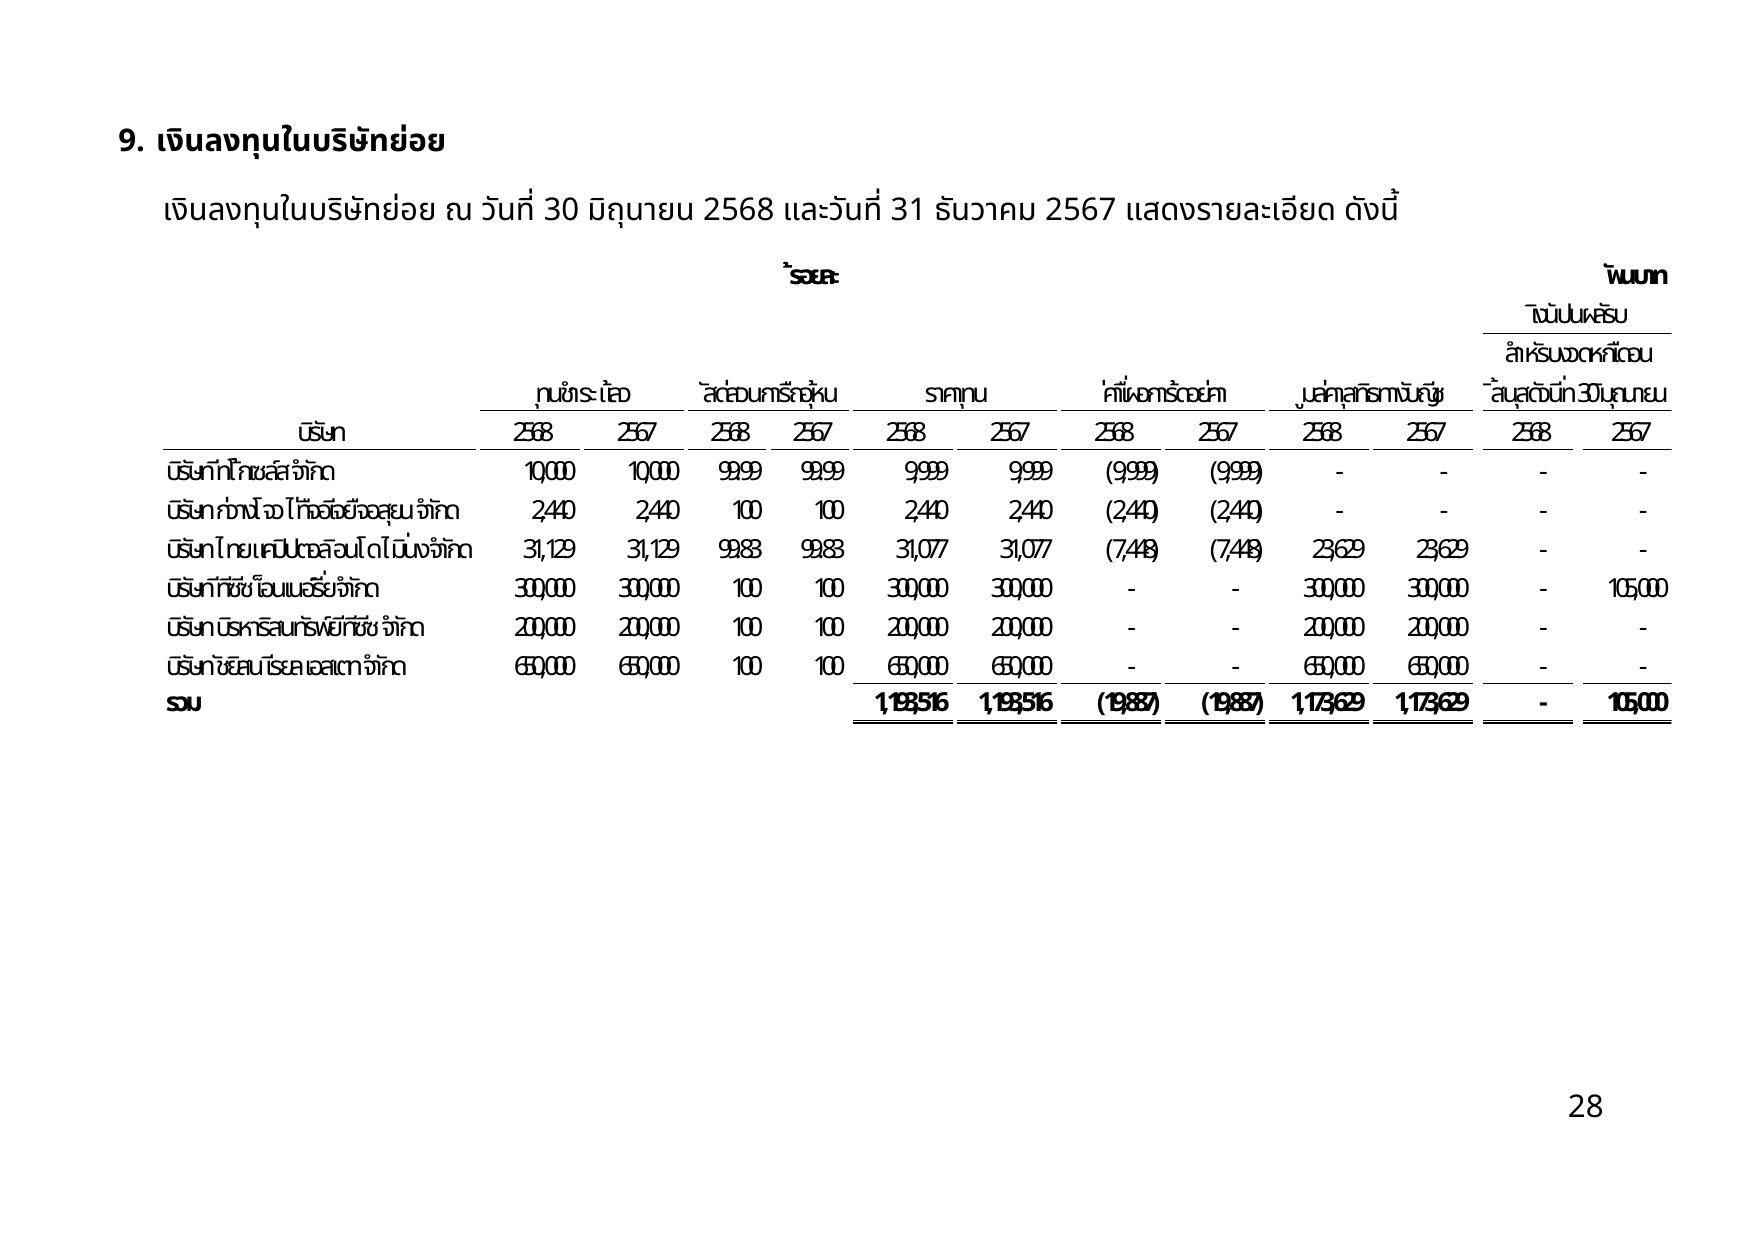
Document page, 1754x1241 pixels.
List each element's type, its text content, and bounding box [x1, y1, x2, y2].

text เงินลงทุนในบริษัทย่อย ณ วันที่ 30 มิถุนายน 2568 และวันที่ 31 ธันวาคม 2567 แสดงรายละเอียด ดังนี้ [162, 187, 1609, 234]
list เงินลงทุนในบริษัทย่อย [118, 118, 1609, 166]
